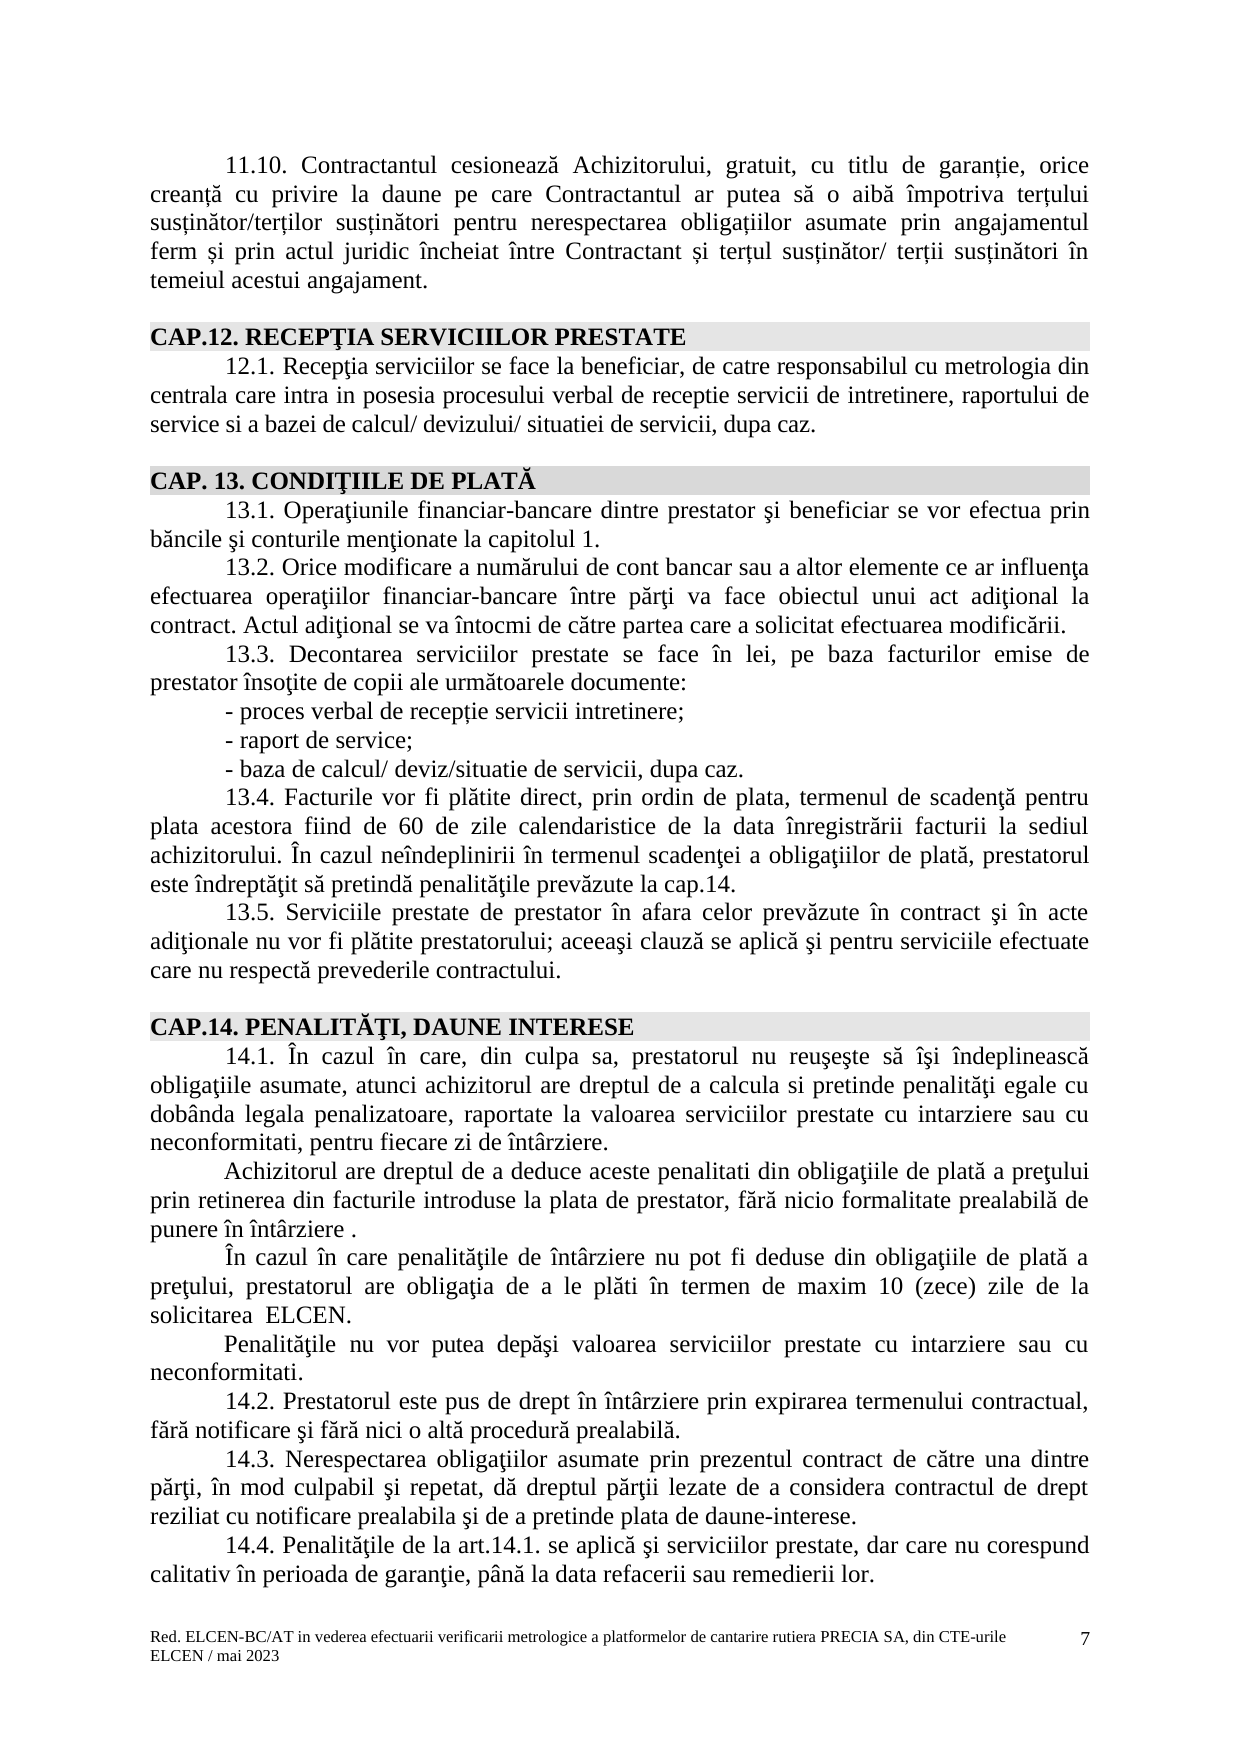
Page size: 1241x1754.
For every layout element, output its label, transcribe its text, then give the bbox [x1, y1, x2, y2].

text 14.2. Prestatorul este pus de drept în întârziere prin expirarea termenului contractual, fără notificare şi fără nici o altă procedură prealabilă. [150, 1386, 1090, 1444]
text Penalităţile nu vor putea depăşi valoarea serviciilor prestate cu intarziere sau cu neconformitati. [150, 1329, 1089, 1386]
text - proces verbal de recepție servicii intretinere; [150, 696, 1090, 725]
text 14.3. Nerespectarea obligaţiilor asumate prin prezentul contract de către una dintre părţi, în mod culpabil şi repetat, dă dreptul părţii lezate de a considera contractul de drept reziliat cu notificare prealabila şi de a pretinde plata de daune-interese. [150, 1444, 1090, 1530]
text 13.1. Operaţiunile financiar-bancare dintre prestator şi beneficiar se vor efectua prin băncile şi conturile menţionate la capitolul 1. [150, 495, 1090, 552]
text Achizitorul are dreptul de a deduce aceste penalitati din obligaţiile de plată a preţului prin retinerea din facturile introduse la plata de prestator, fără nicio formalitate prealabilă de punere în întârziere . [150, 1156, 1090, 1242]
text 13.4. Facturile vor fi plătite direct, prin ordin de plata, termenul de scadenţă pentru plata acestora fiind de 60 de zile calendaristice de la data înregistrării facturii la sediul achizitorului. În cazul neîndeplinirii în termenul scadenţei a obligaţiilor de plată, prestatorul este îndreptăţit să pretindă penalităţile prevăzute la cap.14. [150, 782, 1090, 897]
text 13.2. Orice modificare a numărului de cont bancar sau a altor elemente ce ar influenţa efectuarea operaţiilor financiar-bancare între părţi va face obiectul unui act adiţional la contract. Actul adiţional se va întocmi de către partea care a solicitat efectuarea modificării. [150, 552, 1090, 639]
text În cazul în care penalităţile de întârziere nu pot fi deduse din obligaţiile de plată a preţului, prestatorul are obligaţia de a le plăti în termen de maxim 10 (zece) zile de la solicitarea ELCEN. [150, 1242, 1090, 1329]
text 14.1. În cazul în care, din culpa sa, prestatorul nu reuşeşte să îşi îndeplinească obligaţiile asumate, atunci achizitorul are dreptul de a calcula si pretinde penalităţi egale cu dobânda legala penalizatoare, raportate la valoarea serviciilor prestate cu intarziere sau cu neconformitati, pentru fiecare zi de întârziere. [150, 1041, 1090, 1156]
subtitle CAP.14. PENALITĂŢI, DAUNE INTERESE [150, 1012, 1090, 1041]
text 11.10. Contractantul cesionează Achizitorului, gratuit, cu titlu de garanție, orice creanță cu privire la daune pe care Contractantul ar putea să o aibă împotriva terțului susținător/terților susținători pentru nerespectarea obligațiilor asumate prin angajamentul ferm și prin actul juridic încheiat între Contractant și terțul susținător/ terții susținători în temeiul acestui angajament. [150, 150, 1090, 294]
text 14.4. Penalităţile de la art.14.1. se aplică şi serviciilor prestate, dar care nu corespund calitativ în perioada de garanţie, până la data refacerii sau remedierii lor. [150, 1530, 1090, 1587]
text 12.1. Recepţia serviciilor se face la beneficiar, de catre responsabilul cu metrologia din centrala care intra in posesia procesului verbal de receptie servicii de intretinere, raportului de service si a bazei de calcul/ devizului/ situatiei de servicii, dupa caz. [150, 351, 1090, 437]
text - baza de calcul/ deviz/situatie de servicii, dupa caz. [150, 754, 1090, 782]
text 13.3. Decontarea serviciilor prestate se face în lei, pe baza facturilor emise de prestator însoţite de copii ale următoarele documente: [150, 639, 1090, 696]
text CAP. 13. CONDIŢIILE DE PLATĂ [150, 466, 1090, 495]
text - raport de service; [150, 725, 1090, 754]
subtitle CAP.12. RECEPŢIA SERVICIILOR PRESTATE [150, 322, 1090, 351]
text 13.5. Serviciile prestate de prestator în afara celor prevăzute în contract şi în acte adiţionale nu vor fi plătite prestatorului; aceeaşi clauză se aplică şi pentru serviciile efectuate care nu respectă prevederile contractului. [150, 897, 1090, 984]
